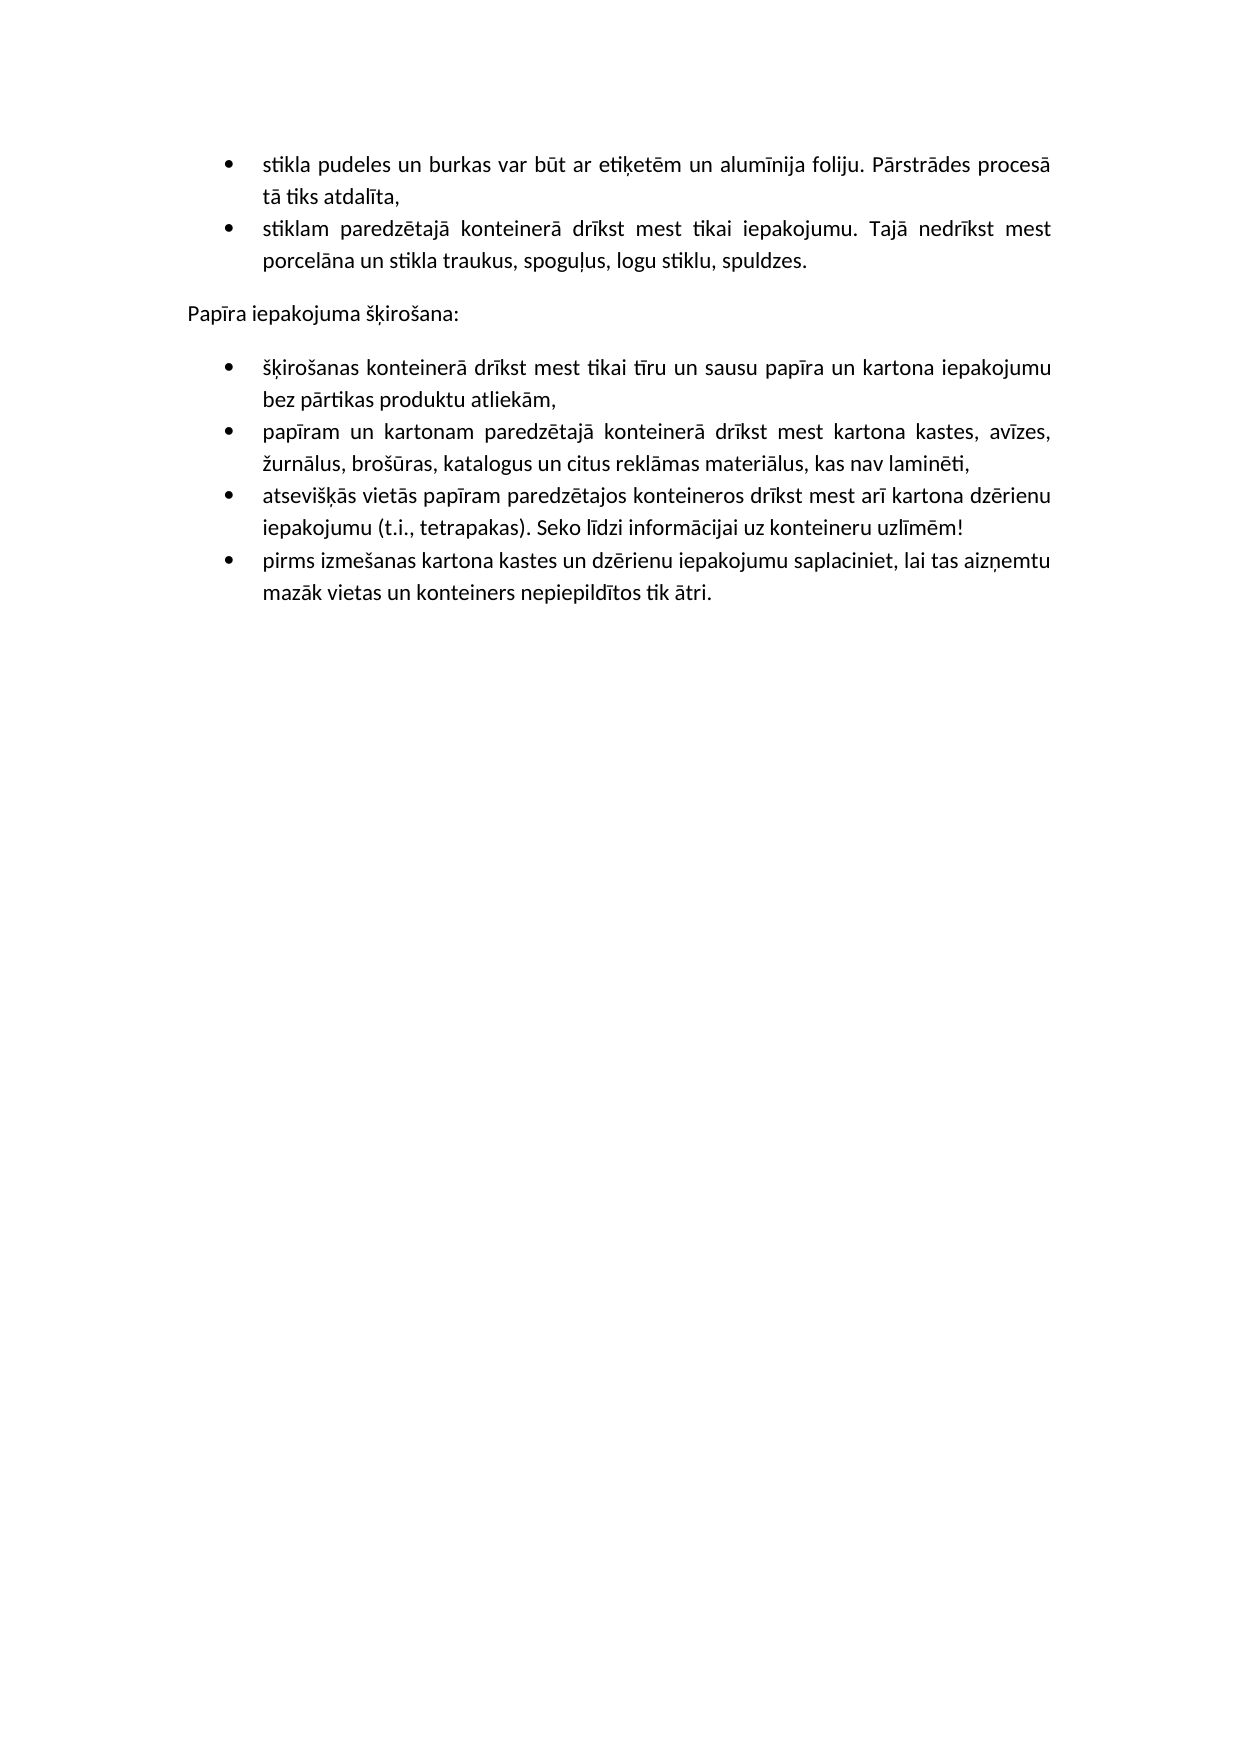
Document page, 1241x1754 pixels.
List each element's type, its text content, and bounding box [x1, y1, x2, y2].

list pirms izmešanas kartona kastes un dzērienu iepakojumu saplaciniet, lai tas aizņemtu mazāk vietas un konteiners nepiepildītos tik ātri. [225, 546, 1053, 606]
list šķirošanas konteinerā drīkst mest tikai tīru un sausu papīra un kartona iepakojumu bez pārtikas produktu atliekām, [225, 353, 1053, 413]
list stikla pudeles un burkas var būt ar etiķetēm un alumīnija foliju. Pārstrādes procesā tā tiks atdalīta, [225, 150, 1053, 210]
text Papīra iepakojuma šķirošana: [187, 299, 1053, 328]
list papīram un kartonam paredzētajā konteinerā drīkst mest kartona kastes, avīzes, žurnālus, brošūras, katalogus un citus reklāmas materiālus, kas nav laminēti, [225, 417, 1053, 477]
list stiklam paredzētajā konteinerā drīkst mest tikai iepakojumu. Tajā nedrīkst mest porcelāna un stikla traukus, spoguļus, logu stiklu, spuldzes. [225, 214, 1053, 274]
list atsevišķās vietās papīram paredzētajos konteineros drīkst mest arī kartona dzērienu iepakojumu (t.i., tetrapakas). Seko līdzi informācijai uz konteineru uzlīmēm! [225, 481, 1053, 542]
